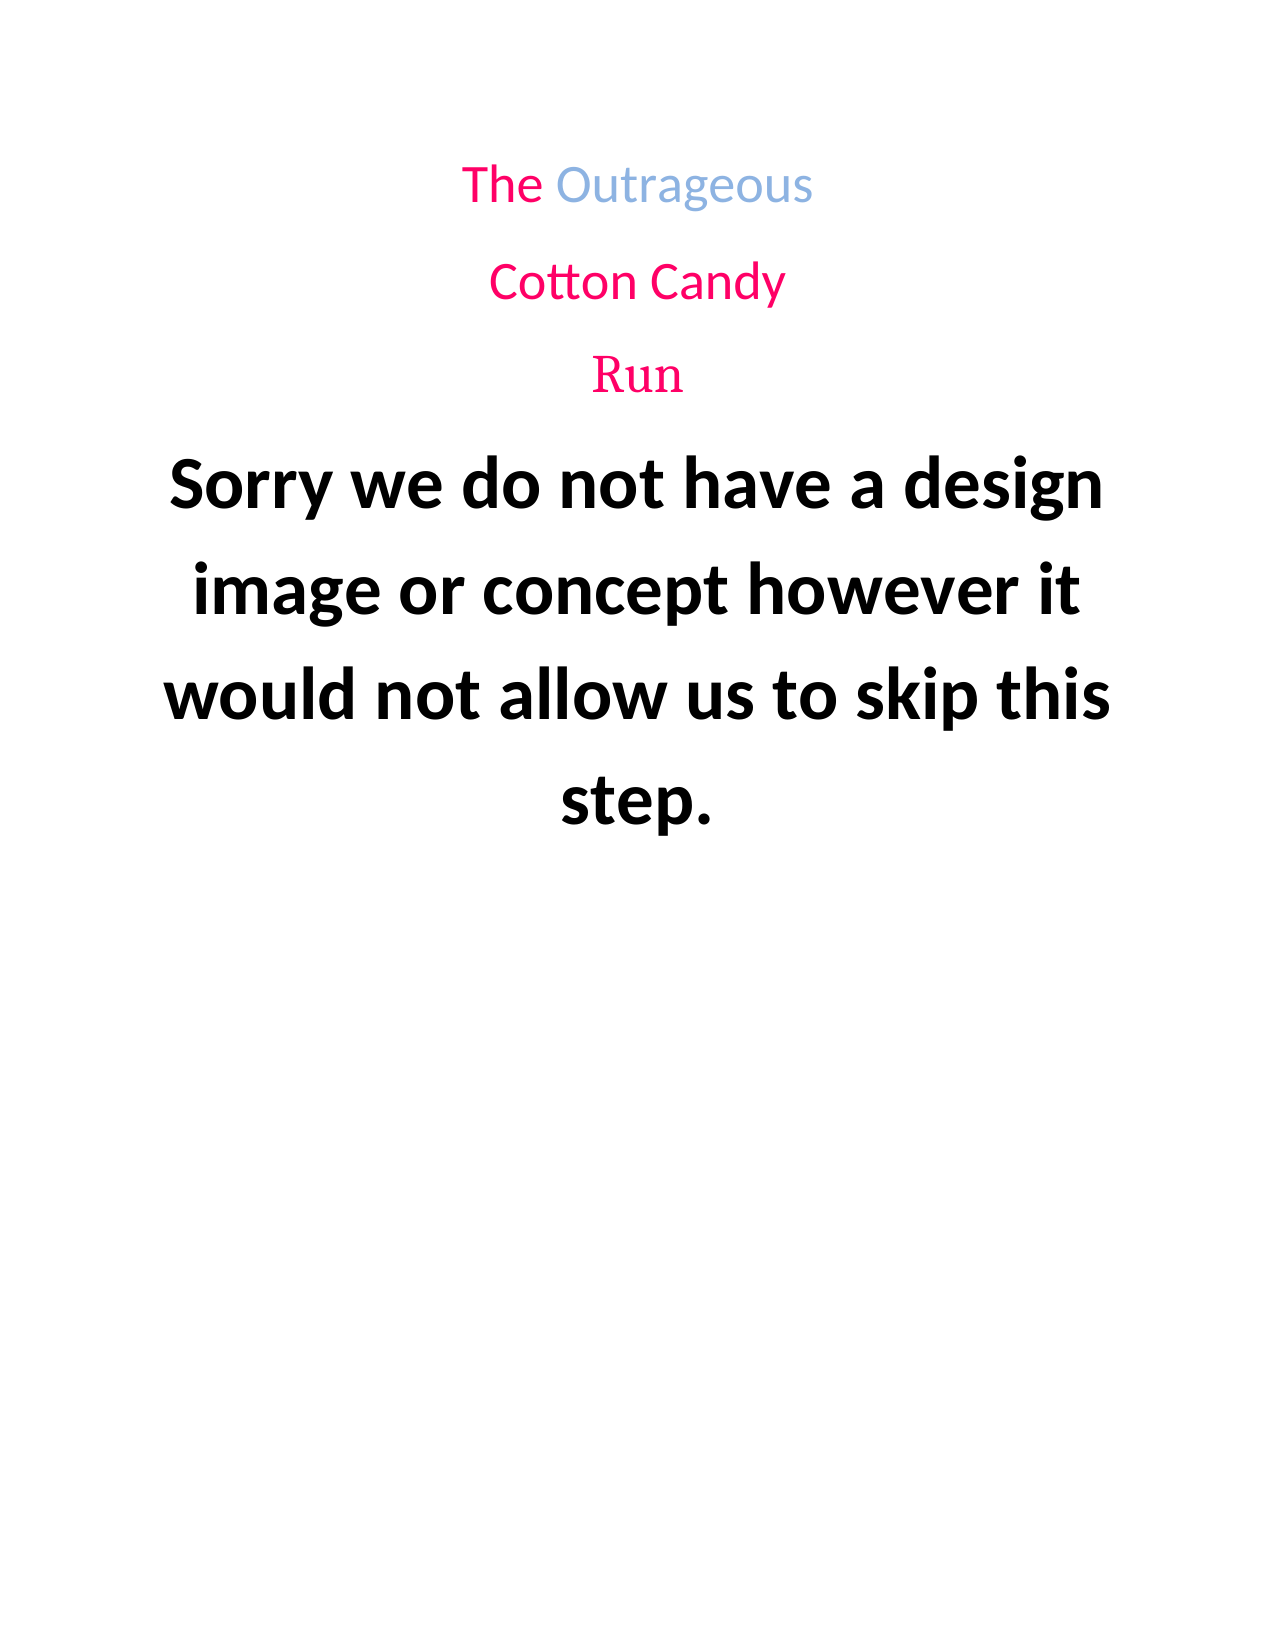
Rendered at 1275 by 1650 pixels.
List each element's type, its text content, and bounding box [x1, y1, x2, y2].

text The Outrageous [150, 150, 1125, 216]
text Sorry we do not have a design image or concept however it would not allow us to skip this step. [150, 436, 1125, 843]
text Run [150, 344, 1125, 406]
text Cotton Candy [150, 247, 1125, 313]
